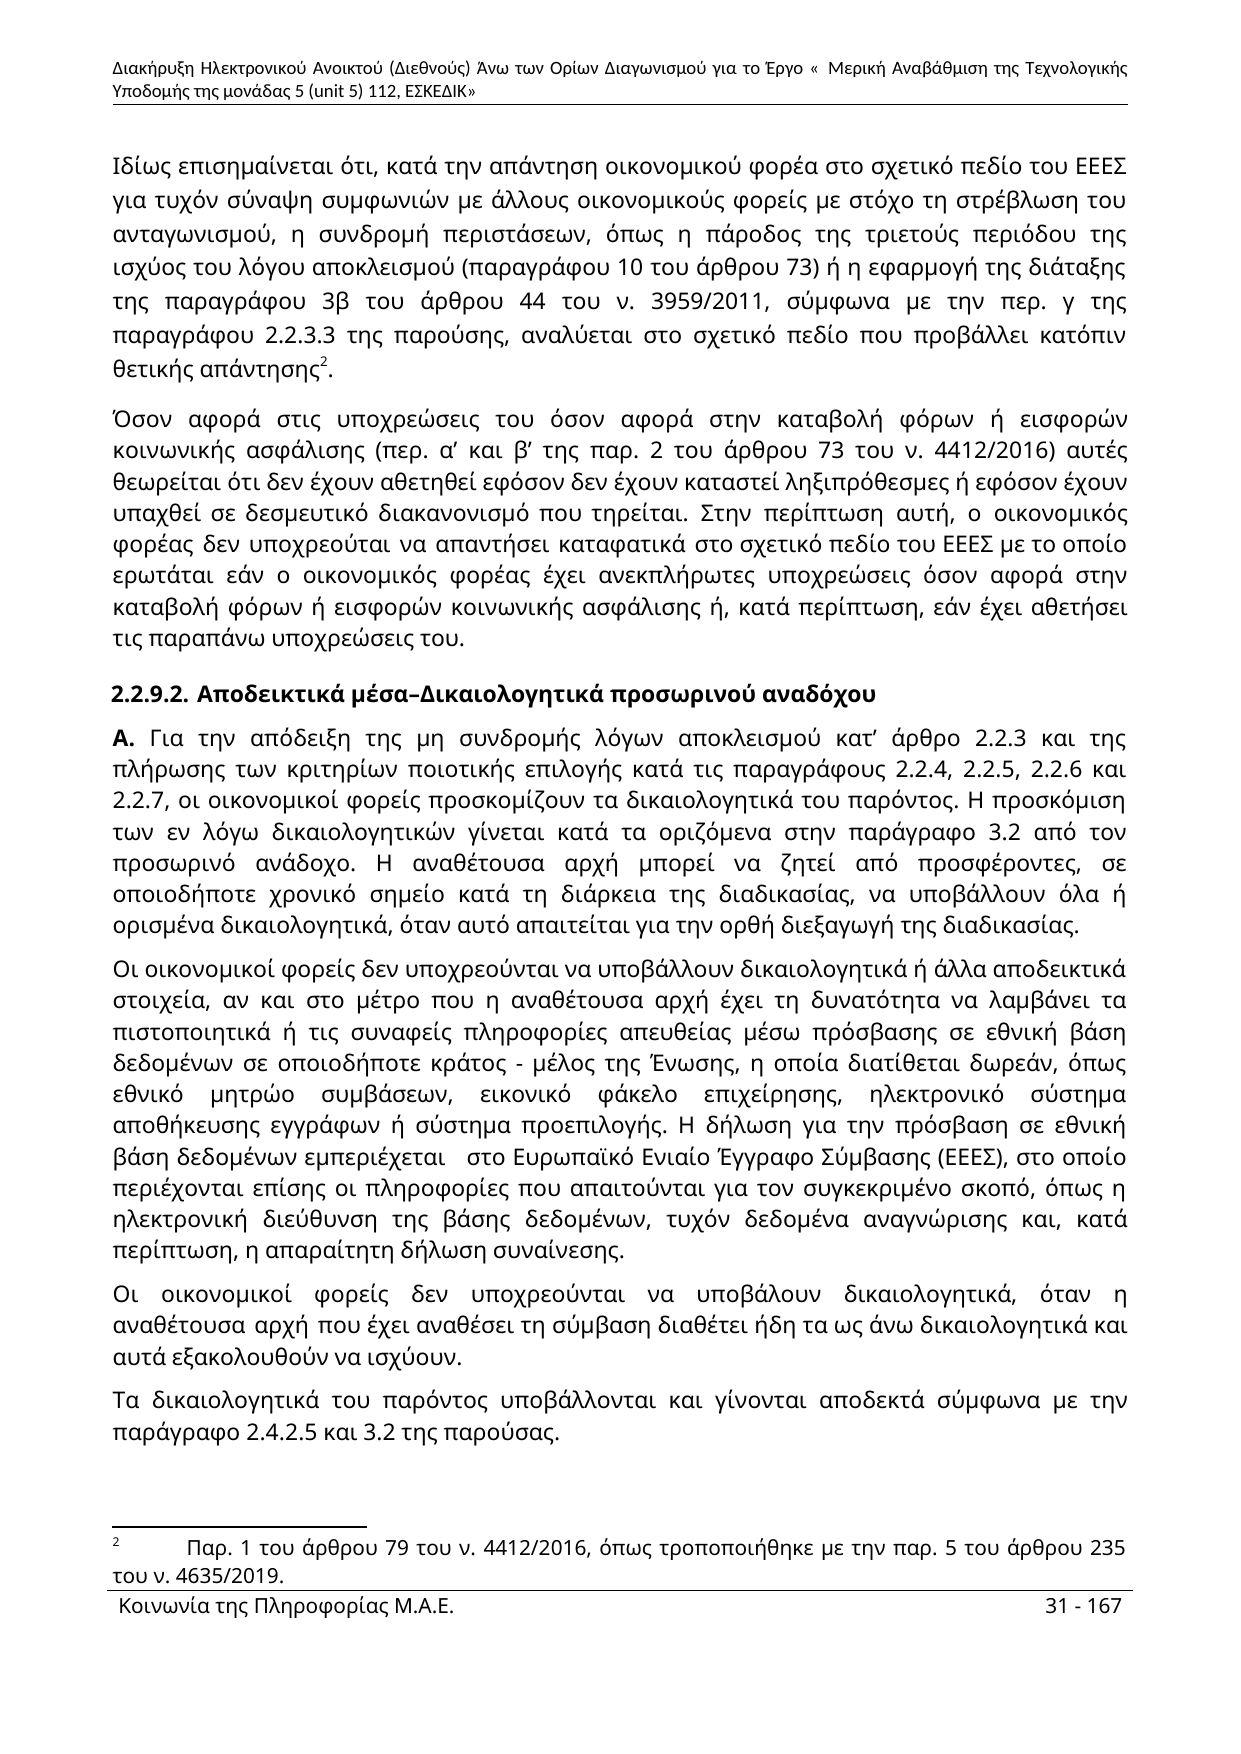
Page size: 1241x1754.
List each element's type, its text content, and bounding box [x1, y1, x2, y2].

text Οι οικονομικοί φορείς δεν υποχρεούνται να υποβάλουν δικαιολογητικά, όταν η αναθέτουσα αρχή που έχει αναθέσει τη σύμβαση διαθέτει ήδη τα ως άνω δικαιολογητικά και αυτά εξακολουθούν να ισχύουν. [112, 1278, 1128, 1372]
subtitle Αποδεικτικά μέσα–Δικαιολογητικά προσωρινού αναδόχου [111, 678, 1128, 709]
text Α. Για την απόδειξη της μη συνδρομής λόγων αποκλεισμού κατ’ άρθρο 2.2.3 και της πλήρωσης των κριτηρίων ποιοτικής επιλογής κατά τις παραγράφους 2.2.4, 2.2.5, 2.2.6 και 2.2.7, οι οικονομικοί φορείς προσκομίζουν τα δικαιολογητικά του παρόντος. Η προσκόμιση των εν λόγω δικαιολογητικών γίνεται κατά τα οριζόμενα στην παράγραφο 3.2 από τον προσωρινό ανάδοχο. Η αναθέτουσα αρχή μπορεί να ζητεί από προσφέροντες, σε οποιοδήποτε χρονικό σημείο κατά τη διάρκεια της διαδικασίας, να υποβάλλουν όλα ή ορισμένα δικαιολογητικά, όταν αυτό απαιτείται για την ορθή διεξαγωγή της διαδικασίας. [112, 722, 1128, 940]
text Οι οικονομικοί φορείς δεν υποχρεούνται να υποβάλλουν δικαιολογητικά ή άλλα αποδεικτικά στοιχεία, αν και στο μέτρο που η αναθέτουσα αρχή έχει τη δυνατότητα να λαμβάνει τα πιστοποιητικά ή τις συναφείς πληροφορίες απευθείας μέσω πρόσβασης σε εθνική βάση δεδομένων σε οποιοδήποτε κράτος - μέλος της Ένωσης, η οποία διατίθεται δωρεάν, όπως εθνικό μητρώο συμβάσεων, εικονικό φάκελο επιχείρησης, ηλεκτρονικό σύστημα αποθήκευσης εγγράφων ή σύστημα προεπιλογής. Η δήλωση για την πρόσβαση σε εθνική βάση δεδομένων εμπεριέχεται στο Ευρωπαϊκό Ενιαίο Έγγραφο Σύμβασης (ΕΕΕΣ), στο οποίο περιέχονται επίσης οι πληροφορίες που απαιτούνται για τον συγκεκριμένο σκοπό, όπως η ηλεκτρονική διεύθυνση της βάσης δεδομένων, τυχόν δεδομένα αναγνώρισης και, κατά περίπτωση, η απαραίτητη δήλωση συναίνεσης. [112, 953, 1128, 1265]
text Τα δικαιολογητικά του παρόντος υποβάλλονται και γίνονται αποδεκτά σύμφωνα με την παράγραφο 2.4.2.5 και 3.2 της παρούσας. [112, 1384, 1128, 1447]
text Ιδίως επισημαίνεται ότι, κατά την απάντηση οικονομικού φορέα στο σχετικό πεδίο του ΕΕΕΣ για τυχόν σύναψη συμφωνιών με άλλους οικονομικούς φορείς με στόχο τη στρέβλωση του ανταγωνισμού, η συνδρομή περιστάσεων, όπως η πάροδος της τριετούς περιόδου της ισχύος του λόγου αποκλεισμού (παραγράφου 10 του άρθρου 73) ή η εφαρμογή της διάταξης της παραγράφου 3β του άρθρου 44 του ν. 3959/2011, σύμφωνα με την περ. γ της παραγράφου 2.2.3.3 της παρούσης, αναλύεται στο σχετικό πεδίο που προβάλλει κατόπιν θετικής απάντησης. [112, 150, 1128, 384]
text Όσον αφορά στις υποχρεώσεις του όσον αφορά στην καταβολή φόρων ή εισφορών κοινωνικής ασφάλισης (περ. α’ και β’ της παρ. 2 του άρθρου 73 του ν. 4412/2016) αυτές θεωρείται ότι δεν έχουν αθετηθεί εφόσον δεν έχουν καταστεί ληξιπρόθεσμες ή εφόσον έχουν υπαχθεί σε δεσμευτικό διακανονισμό που τηρείται. Στην περίπτωση αυτή, ο οικονομικός φορέας δεν υποχρεούται να απαντήσει καταφατικά στο σχετικό πεδίο του ΕΕΕΣ με το οποίο ερωτάται εάν ο οικονομικός φορέας έχει ανεκπλήρωτες υποχρεώσεις όσον αφορά στην καταβολή φόρων ή εισφορών κοινωνικής ασφάλισης ή, κατά περίπτωση, εάν έχει αθετήσει τις παραπάνω υποχρεώσεις του. [112, 403, 1128, 653]
